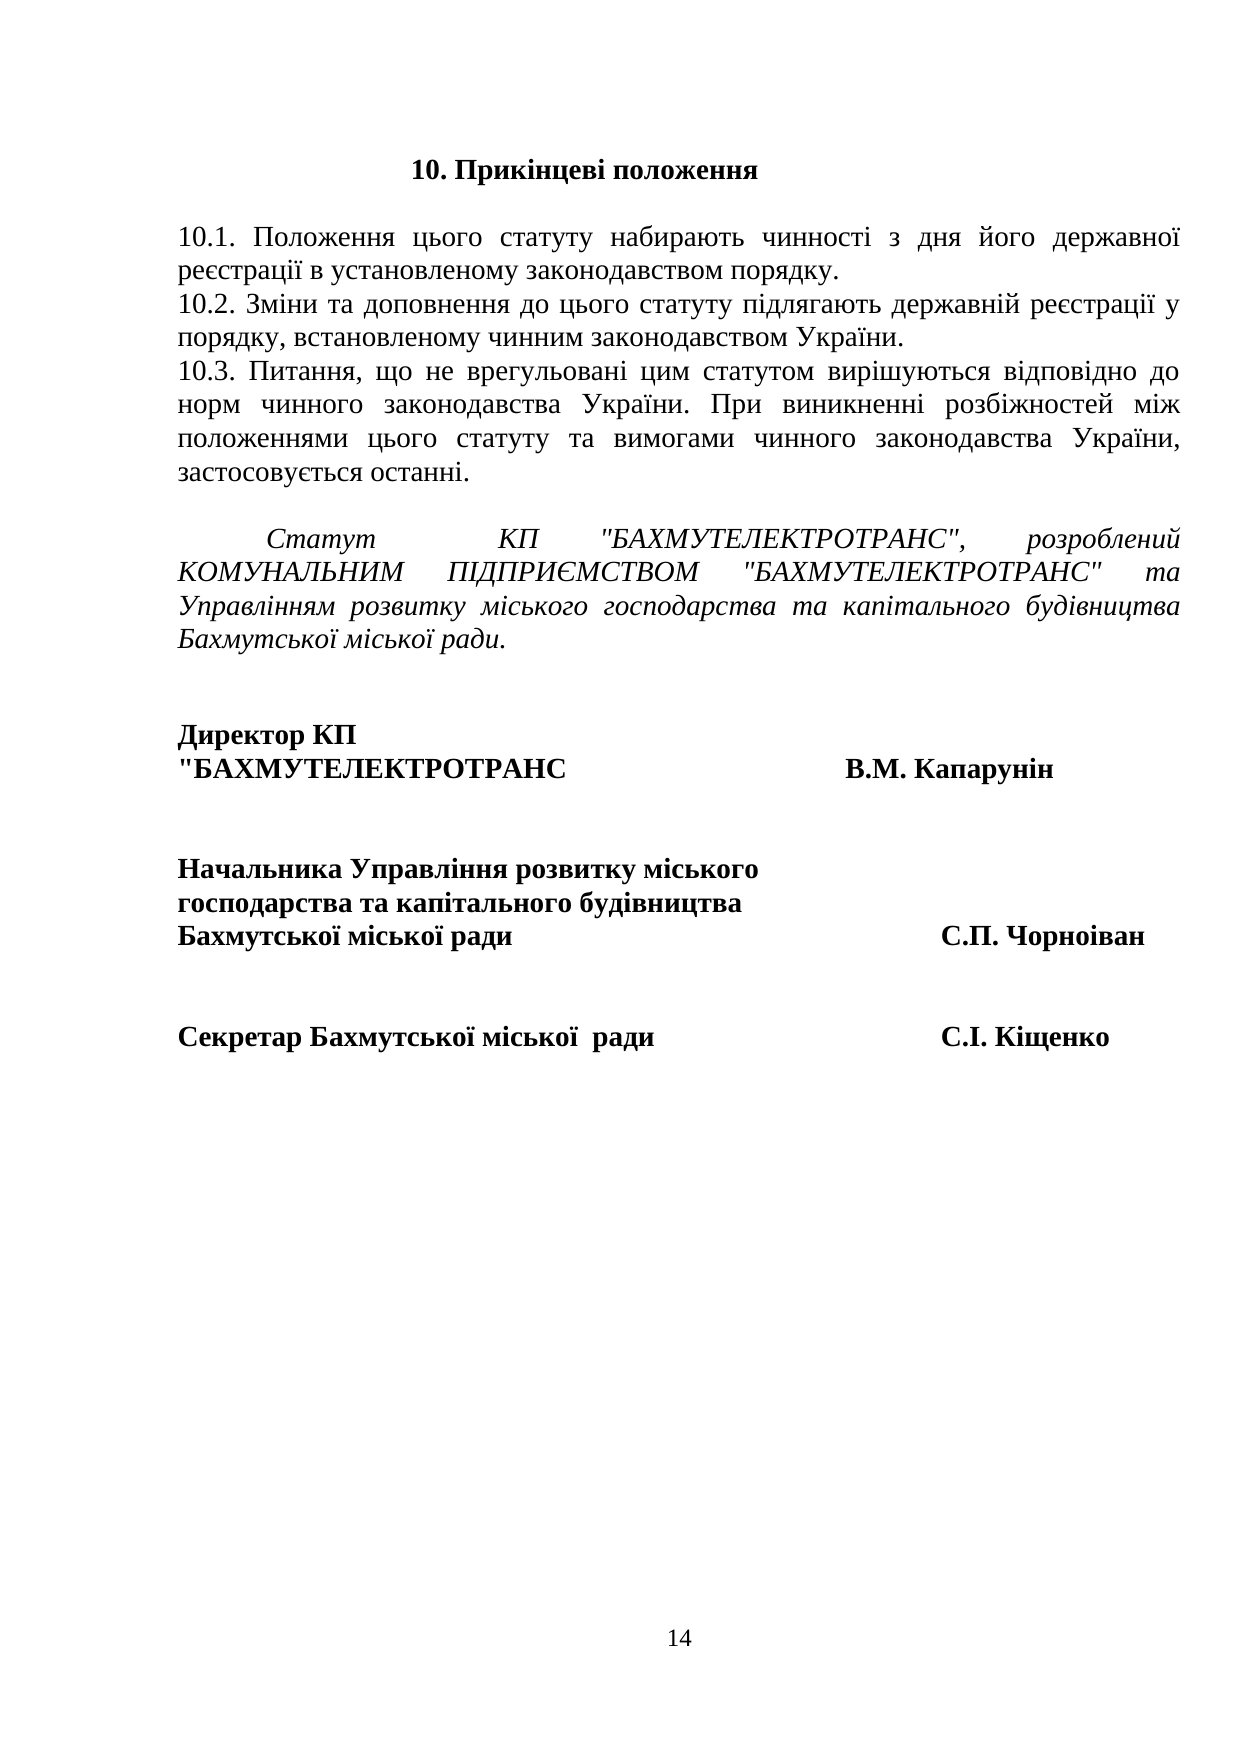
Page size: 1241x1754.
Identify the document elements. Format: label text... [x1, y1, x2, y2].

text Директор КП [177, 717, 1181, 751]
text Статут КП "БАХМУТЕЛЕКТРОТРАНС", розроблений КОМУНАЛЬНИМ ПІДПРИЄМСТВОМ "БАХМУТЕЛЕКТРОТРАНС" та Управлінням розвитку міського господарства та капітального будівництва Бахмутської міської ради. [177, 521, 1181, 655]
text "БАХМУТЕЛЕКТРОТРАНС В.М. Капарунін [177, 751, 1181, 784]
text Бахмутської міської ради С.П. Чорноіван [177, 918, 1181, 952]
text господарства та капітального будівництва [177, 885, 1181, 918]
text 10.1. Положення цього статуту набирають чинності з дня його державної реєстрації в установленому законодавством порядку. [177, 219, 1181, 286]
text 10.3. Питання, що не врегульовані цим статутом вирішуються відповідно до норм чинного законодавства України. При виникненні розбіжностей між положеннями цього статуту та вимогами чинного законодавства України, застосовується останні. [177, 353, 1181, 487]
text Начальника Управління розвитку міського [177, 851, 1181, 885]
text 10.2. Зміни та доповнення до цього статуту підлягають державній реєстрації у порядку, встановленому чинним законодавством України. [177, 286, 1181, 353]
text Секретар Бахмутської міської ради С.І. Кіщенко [177, 1019, 1181, 1053]
text 10. Прикінцеві положення [177, 152, 1181, 185]
